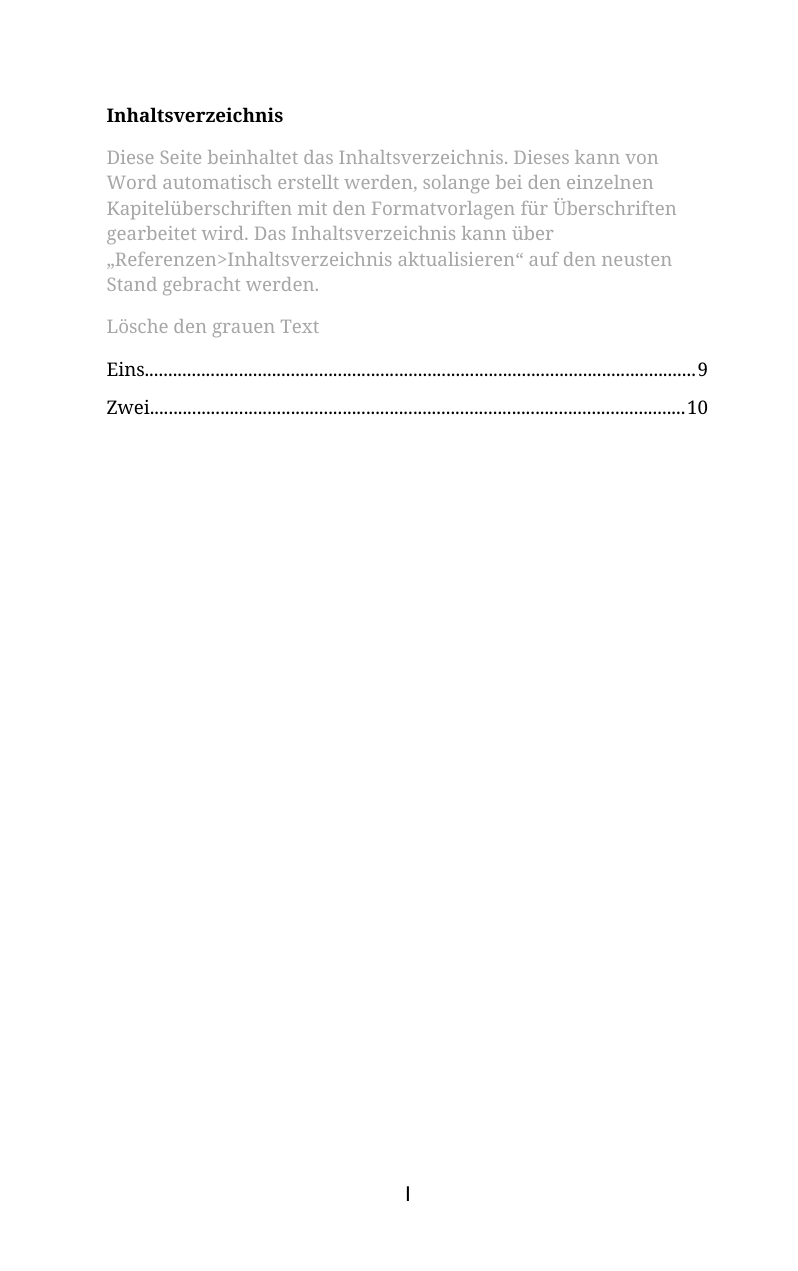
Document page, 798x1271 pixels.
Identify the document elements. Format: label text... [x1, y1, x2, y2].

text Zwei 10 [106, 394, 709, 419]
text Eins 9 [106, 356, 709, 382]
text Inhaltsverzeichnis [106, 102, 709, 127]
text Lösche den grauen Text [106, 314, 709, 339]
text Diese Seite beinhaltet das Inhaltsverzeichnis. Dieses kann von Word automatisch erstellt werden, solange bei den einzelnen Kapitelüberschriften mit den Formatvorlagen für Überschriften gearbeitet wird. Das Inhaltsverzeichnis kann über „Referenzen>Inhaltsverzeichnis aktualisieren“ auf den neusten Stand gebracht werden. [106, 144, 709, 297]
